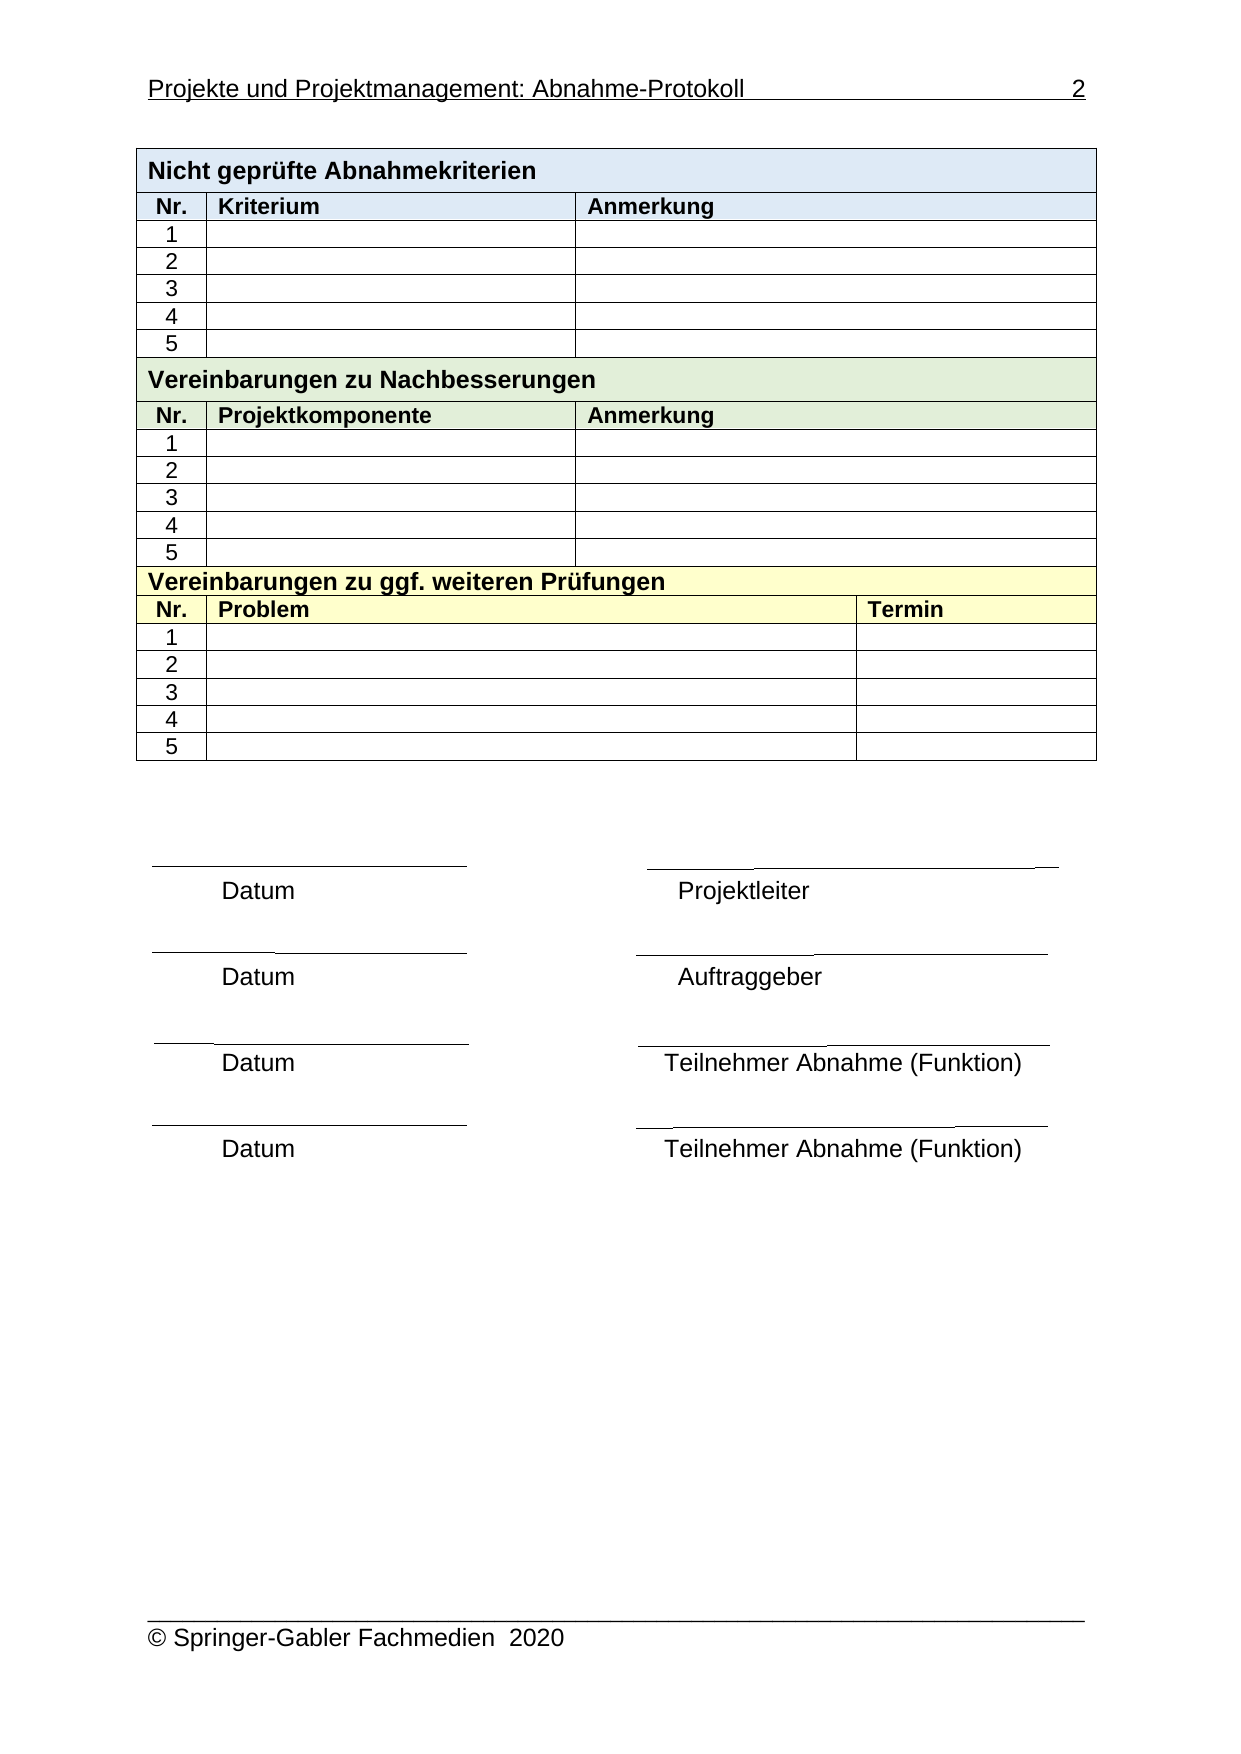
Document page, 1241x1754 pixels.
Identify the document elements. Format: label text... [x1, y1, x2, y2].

table_cell 4 [137, 303, 206, 329]
table_cell 3 [137, 275, 206, 302]
table_cell Anmerkung [576, 193, 1096, 219]
table_cell [207, 330, 575, 357]
table_cell 3 [137, 484, 206, 511]
table_cell 4 [137, 512, 206, 538]
table_cell Kriterium [207, 193, 575, 219]
table_cell [207, 275, 575, 302]
table_cell 2 [137, 651, 206, 677]
table_cell [207, 457, 575, 483]
table_cell 5 [137, 330, 206, 357]
table_cell Termin [857, 596, 1096, 623]
table_cell 5 [137, 733, 206, 760]
table_cell 2 [137, 457, 206, 483]
table_cell Problem [207, 596, 856, 623]
table_cell Vereinbarungen zu Nachbesserungen [137, 358, 1096, 401]
text Datum Teilnehmer Abnahme (Funktion) [148, 1134, 1093, 1163]
table_header Nicht geprüfte Abnahmekriterien [137, 149, 1096, 192]
table_cell 1 [137, 624, 206, 650]
table_cell 4 [137, 706, 206, 732]
table_cell [207, 539, 575, 566]
table_cell [576, 430, 1096, 456]
table_cell [207, 303, 575, 329]
table_cell [207, 624, 856, 650]
table_cell [576, 512, 1096, 538]
text Datum Teilnehmer Abnahme (Funktion) [148, 1048, 1093, 1077]
table_cell [857, 706, 1096, 732]
table_cell Nr. [137, 596, 206, 623]
table_cell [207, 512, 575, 538]
table_cell [576, 539, 1096, 566]
table_cell [207, 221, 575, 247]
table_cell 5 [137, 539, 206, 566]
table_cell Vereinbarungen zu ggf. weiteren Prüfungen [137, 567, 1096, 595]
table_cell [576, 457, 1096, 483]
table_cell Projektkomponente [207, 402, 575, 428]
table_cell 2 [137, 248, 206, 274]
table_cell [576, 248, 1096, 274]
table_cell [207, 733, 856, 760]
table_cell [857, 679, 1096, 705]
table_cell [207, 430, 575, 456]
table_cell [576, 303, 1096, 329]
table_cell [857, 624, 1096, 650]
table_cell 3 [137, 679, 206, 705]
table_cell 1 [137, 221, 206, 247]
text Datum Auftraggeber [148, 962, 1093, 991]
table_cell [207, 484, 575, 511]
table_cell [857, 733, 1096, 760]
table_cell Nr. [137, 402, 206, 428]
table_cell [207, 651, 856, 677]
table_cell [207, 679, 856, 705]
table_cell [576, 484, 1096, 511]
table_cell Anmerkung [576, 402, 1096, 428]
table_cell [576, 275, 1096, 302]
table_cell [576, 330, 1096, 357]
table_cell [857, 651, 1096, 677]
table_cell [207, 706, 856, 732]
table_cell Nr. [137, 193, 206, 219]
table_cell [207, 248, 575, 274]
table_cell [576, 221, 1096, 247]
table_cell 1 [137, 430, 206, 456]
text Datum Projektleiter [148, 876, 1093, 904]
